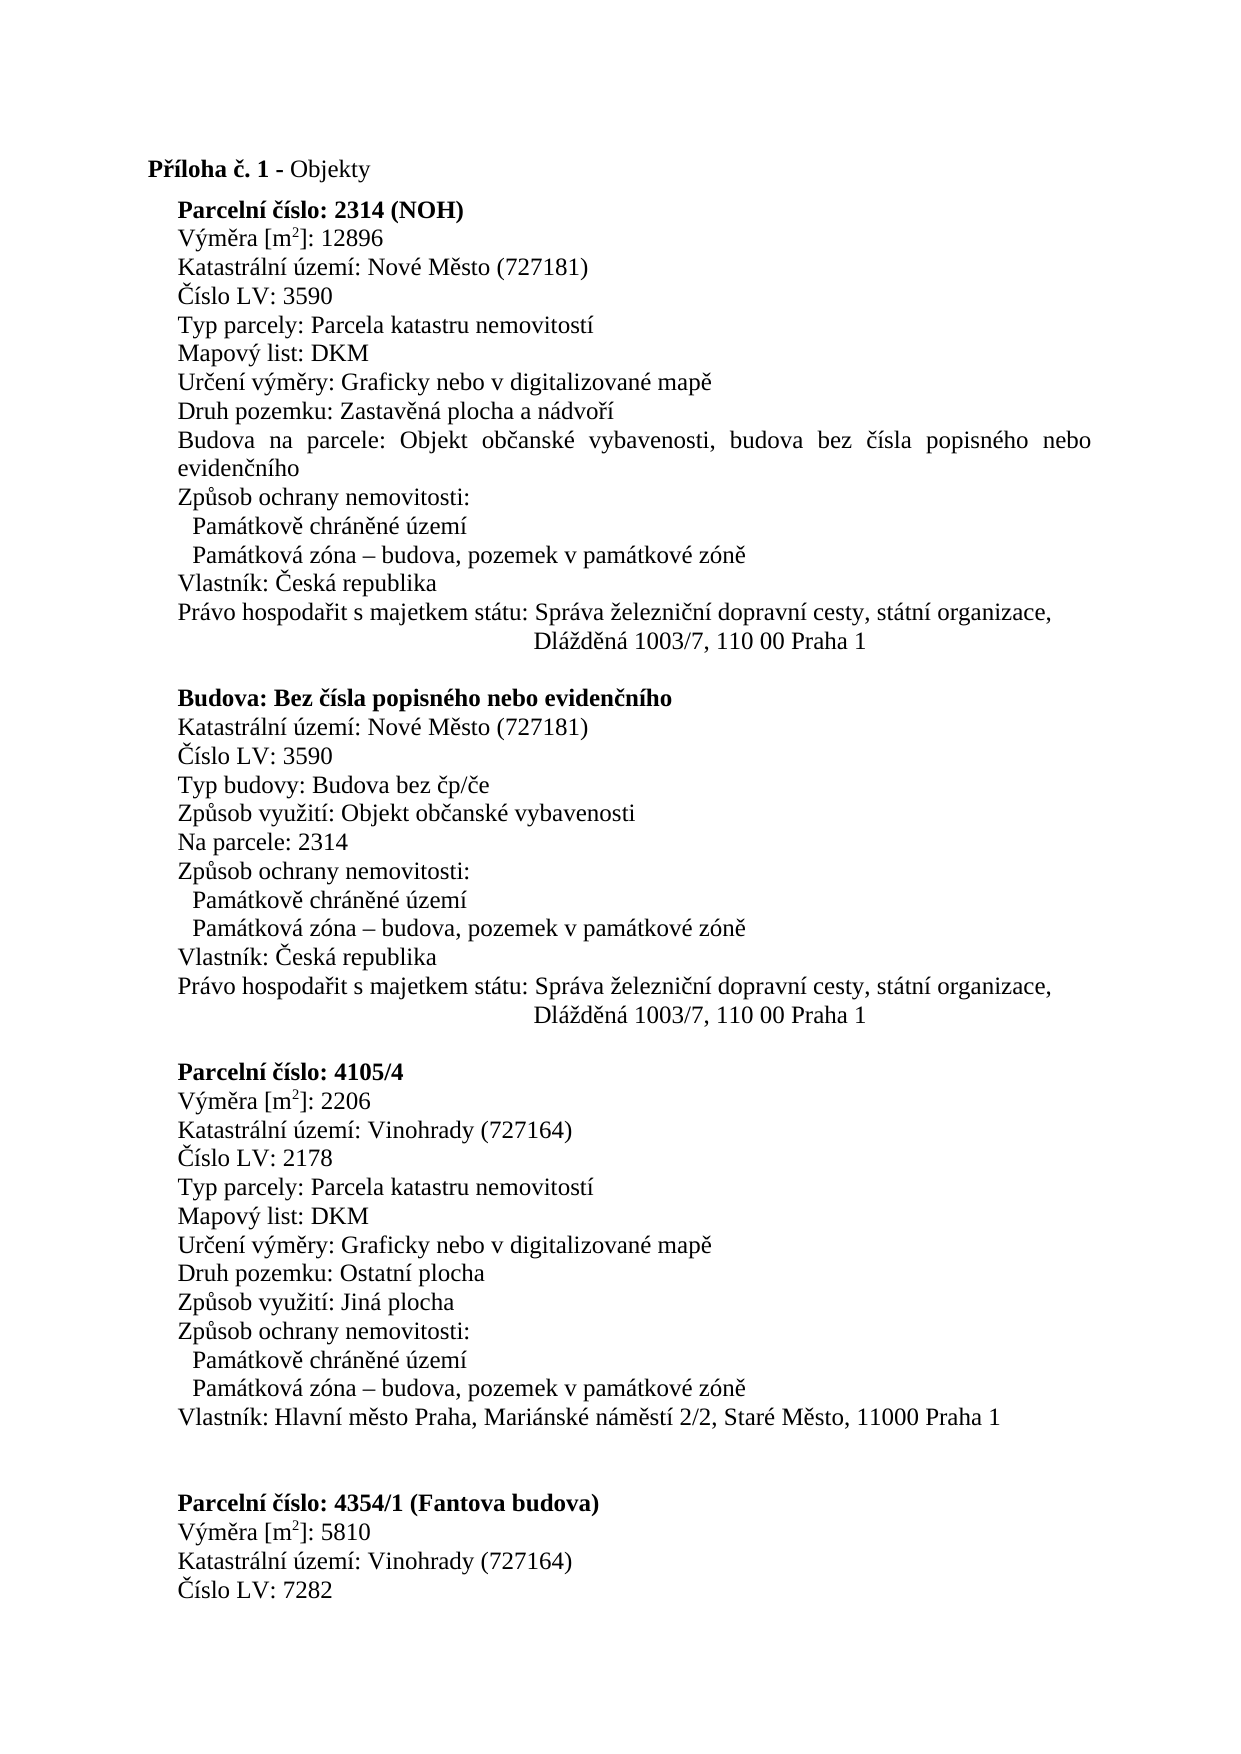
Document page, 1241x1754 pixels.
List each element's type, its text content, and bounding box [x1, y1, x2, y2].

list Památková zóna – budova, pozemek v památkové zóně [192, 540, 1093, 568]
text Dlážděná 1003/7, 110 00 Praha 1 [177, 626, 1093, 655]
list Památkově chráněné území [192, 511, 1093, 540]
text Typ parcely: Parcela katastru nemovitostí [177, 1172, 1093, 1201]
text Mapový list: DKM [177, 1201, 1093, 1230]
text Vlastník: Česká republika [177, 942, 1093, 971]
list Památkově chráněné území [192, 885, 1093, 913]
text Na parcele: 2314 [177, 827, 1093, 856]
text Právo hospodařit s majetkem státu: Správa železniční dopravní cesty, státní organizace, [177, 971, 1093, 1000]
text Způsob ochrany nemovitosti: [177, 856, 1093, 885]
list Památková zóna – budova, pozemek v památkové zóně [192, 913, 1093, 942]
text Číslo LV: 3590 [177, 281, 1093, 310]
text Číslo LV: 7282 [177, 1575, 1093, 1603]
text Určení výměry: Graficky nebo v digitalizované mapě [177, 367, 1093, 396]
text Výměra [m2]: 5810 [177, 1517, 1093, 1546]
text Mapový list: DKM [177, 338, 1093, 367]
text Právo hospodařit s majetkem státu: Správa železniční dopravní cesty, státní organizace, [177, 597, 1093, 626]
text Katastrální území: Nové Město (727181) [177, 712, 1093, 741]
text Způsob využití: Jiná plocha [177, 1287, 1093, 1316]
text Vlastník: Hlavní město Praha, Mariánské náměstí 2/2, Staré Město, 11000 Praha 1 [177, 1402, 1093, 1431]
text Vlastník: Česká republika [177, 568, 1093, 597]
text Parcelní číslo: 2314 (NOH) [177, 195, 1093, 223]
text Určení výměry: Graficky nebo v digitalizované mapě [177, 1230, 1093, 1258]
list Památkově chráněné území [192, 1345, 1093, 1373]
list Památková zóna – budova, pozemek v památkové zóně [192, 1373, 1093, 1402]
text Katastrální území: Nové Město (727181) [177, 252, 1093, 281]
text Číslo LV: 3590 [177, 741, 1093, 770]
text Druh pozemku: Ostatní plocha [177, 1258, 1093, 1287]
text Výměra [m2]: 12896 [177, 223, 1093, 252]
text Budova: Bez čísla popisného nebo evidenčního [177, 683, 1093, 712]
text Způsob ochrany nemovitosti: [177, 1316, 1093, 1345]
text Typ budovy: Budova bez čp/če [177, 770, 1093, 798]
text Typ parcely: Parcela katastru nemovitostí [177, 310, 1093, 338]
text Výměra [m2]: 2206 [177, 1086, 1093, 1115]
text Způsob využití: Objekt občanské vybavenosti [177, 798, 1093, 827]
text Číslo LV: 2178 [177, 1143, 1093, 1172]
text Parcelní číslo: 4354/1 (Fantova budova) [177, 1488, 1093, 1517]
text Příloha č. 1 - Objekty [148, 154, 1093, 183]
text Parcelní číslo: 4105/4 [177, 1057, 1093, 1086]
text Způsob ochrany nemovitosti: [177, 482, 1093, 511]
text Budova na parcele: Objekt občanské vybavenosti, budova bez čísla popisného nebo evidenčního [177, 425, 1093, 482]
text Katastrální území: Vinohrady (727164) [177, 1115, 1093, 1143]
text Katastrální území: Vinohrady (727164) [177, 1546, 1093, 1575]
text Dlážděná 1003/7, 110 00 Praha 1 [177, 1000, 1093, 1028]
text Druh pozemku: Zastavěná plocha a nádvoří [177, 396, 1093, 425]
